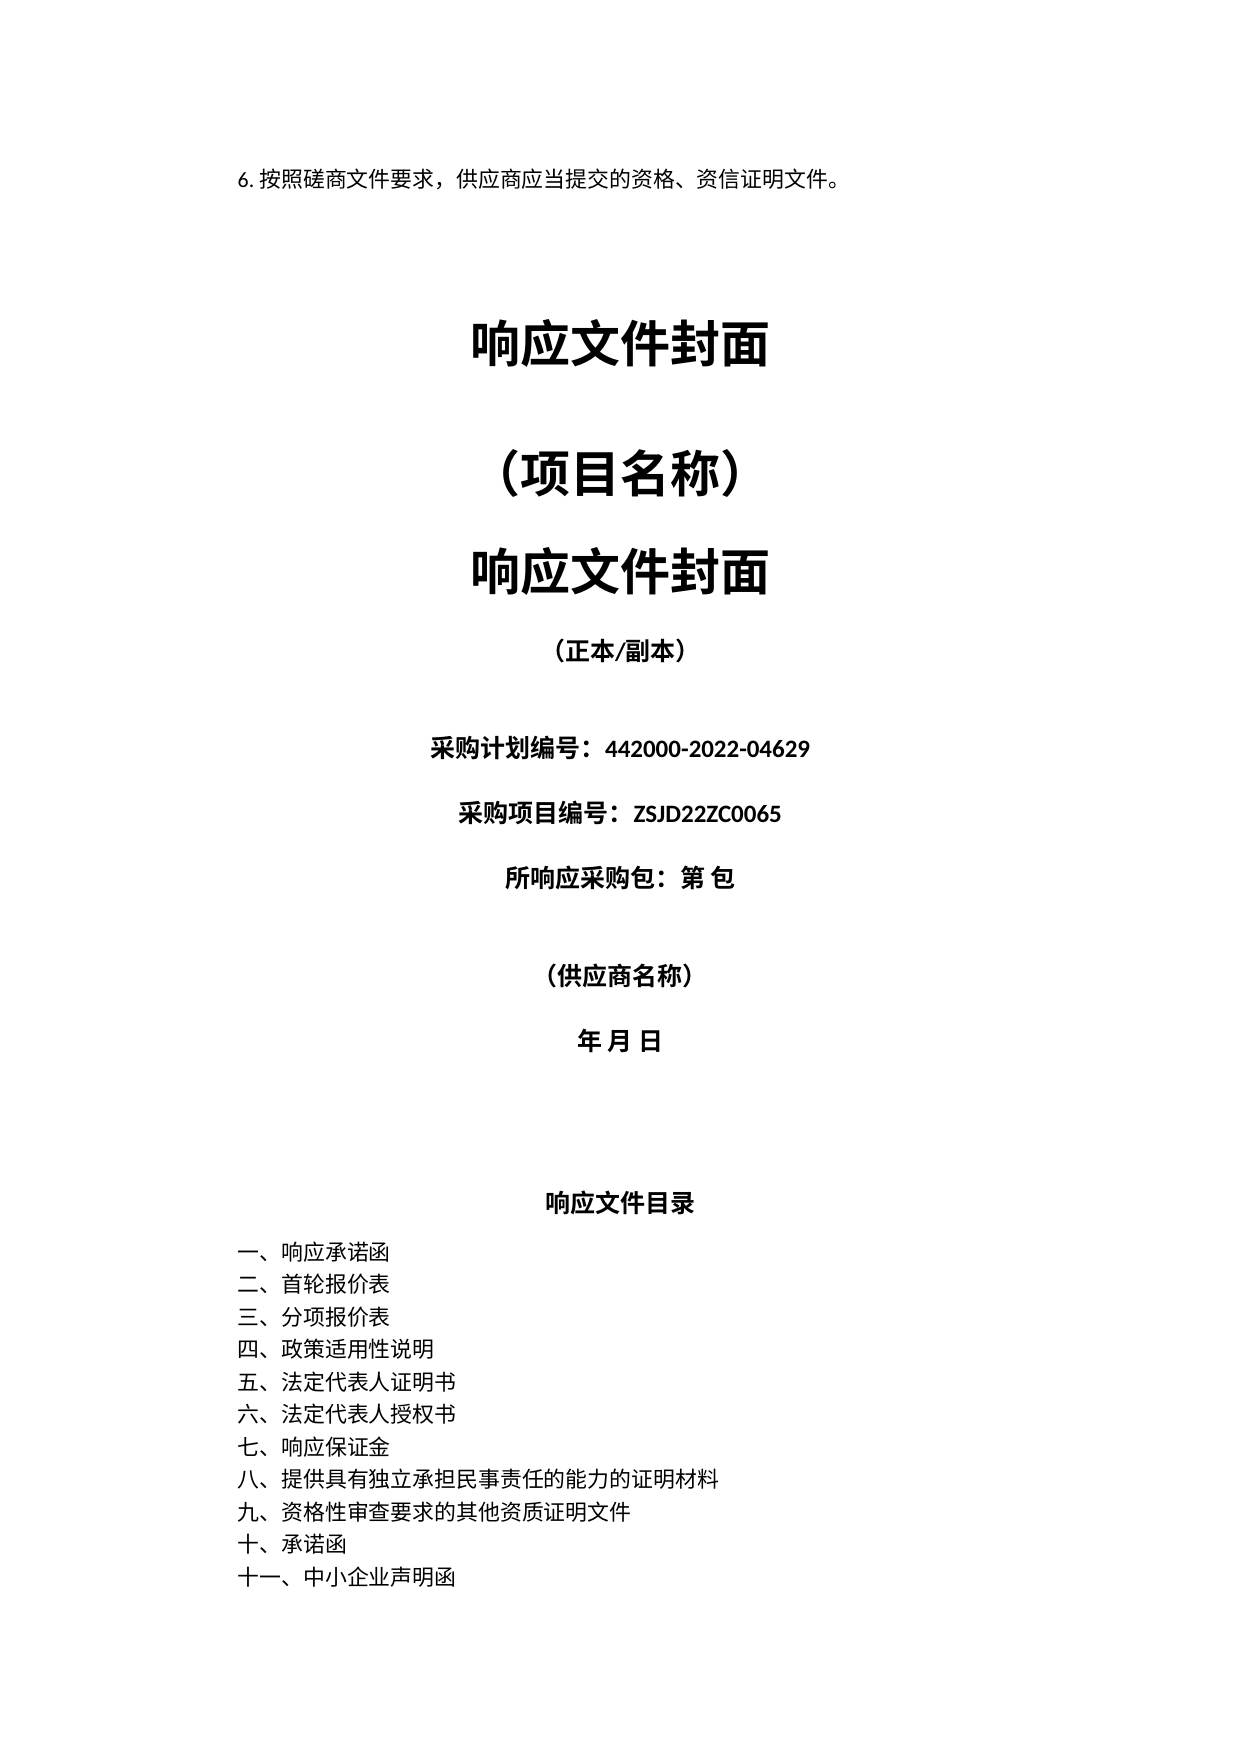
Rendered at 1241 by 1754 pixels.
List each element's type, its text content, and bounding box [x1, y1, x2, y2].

text 所响应采购包：第 包 [187, 844, 1053, 909]
text 年 月 日 [187, 1007, 1053, 1072]
text 四、政策适用性说明 [187, 1332, 1053, 1364]
text 十、承诺函 [187, 1527, 1053, 1559]
text （正本/副本） [187, 617, 1053, 682]
text 采购计划编号：442000-2022-04629 [187, 714, 1053, 779]
text 六、法定代表人授权书 [187, 1397, 1053, 1429]
text （项目名称） [187, 422, 1053, 519]
text 采购项目编号：ZSJD22ZC0065 [187, 779, 1053, 844]
text 6. 按照磋商文件要求，供应商应当提交的资格、资信证明文件。 [187, 162, 1053, 194]
text 九、资格性审查要求的其他资质证明文件 [187, 1494, 1053, 1527]
text 响应文件目录 [187, 1169, 1053, 1234]
text 响应文件封面 [187, 292, 1053, 389]
text 七、响应保证金 [187, 1429, 1053, 1462]
text 五、法定代表人证明书 [187, 1364, 1053, 1397]
text （供应商名称） [187, 942, 1053, 1007]
text 响应文件封面 [187, 519, 1053, 617]
text 十一、中小企业声明函 [187, 1559, 1053, 1592]
text 三、分项报价表 [187, 1299, 1053, 1332]
text 二、首轮报价表 [187, 1267, 1053, 1299]
text 一、响应承诺函 [187, 1234, 1053, 1267]
text 八、提供具有独立承担民事责任的能力的证明材料 [187, 1462, 1053, 1494]
